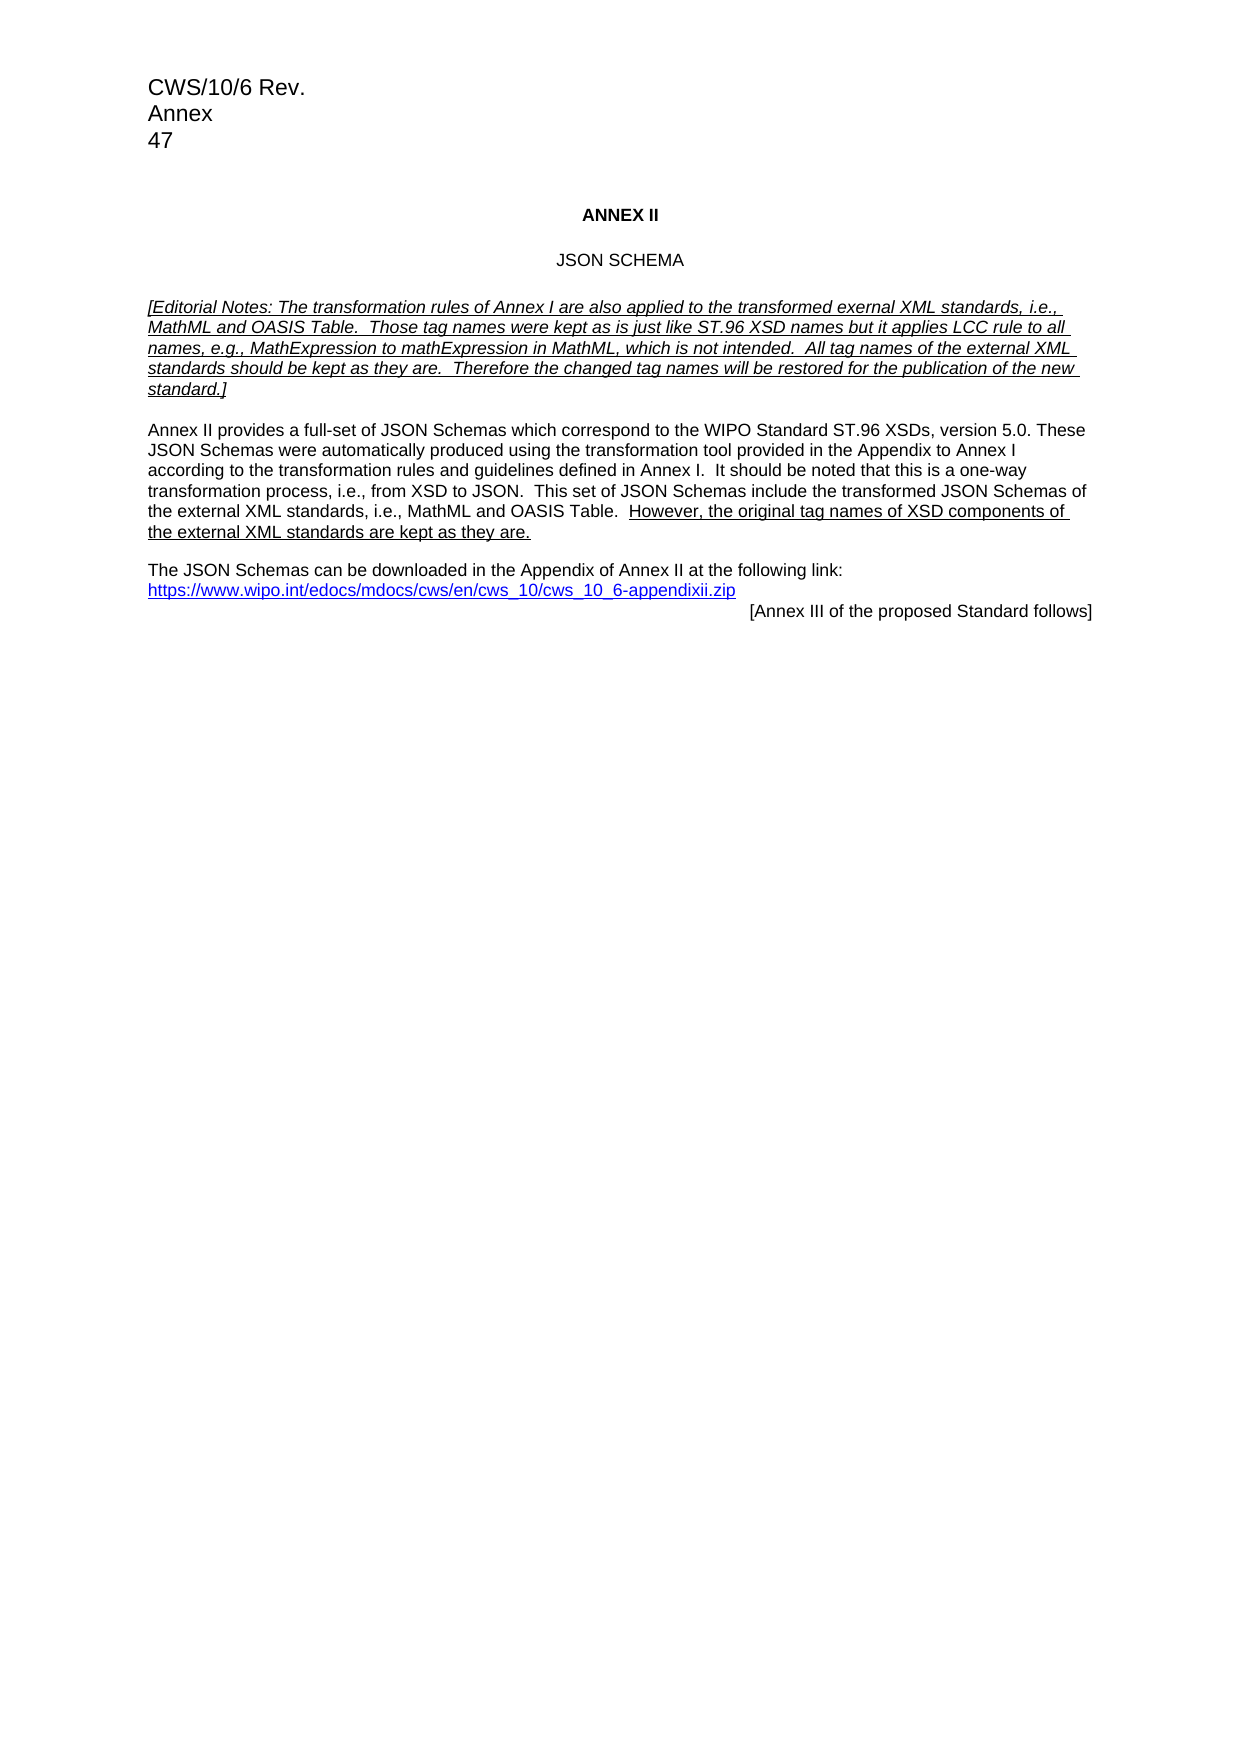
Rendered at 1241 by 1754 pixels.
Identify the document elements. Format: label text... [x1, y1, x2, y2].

text Annex II provides a full-set of JSON Schemas which correspond to the WIPO Standard ST.96 XSDs, version 5.0. These JSON Schemas were automatically produced using the transformation tool provided in the Appendix to Annex I according to the transformation rules and guidelines defined in Annex I. It should be noted that this is a one-way transformation process, i.e., from XSD to JSON. This set of JSON Schemas include the transformed JSON Schemas of the external XML standards, i.e., MathML and OASIS Table. However, the original tag names of XSD components of the external XML standards are kept as they are. [148, 419, 1093, 542]
subtitle JSON SCHEMA [148, 250, 1093, 270]
text The JSON Schemas can be downloaded in the Appendix of Annex II at the following link: [148, 559, 1093, 580]
text https://www.wipo.int/edocs/mdocs/cws/en/cws_10/cws_10_6-appendixii.zip [148, 580, 1093, 600]
text [Editorial Notes: The transformation rules of Annex I are also applied to the transformed exernal XML standards, i.e., MathML and OASIS Table. Those tag names were kept as is just like ST.96 XSD names but it applies LCC rule to all names, e.g., MathExpression to mathExpression in MathML, which is not intended. All tag names of the external XML standards should be kept as they are. Therefore the changed tag names will be restored for the publication of the new standard.] [148, 297, 1093, 399]
subtitle ANNEX II [148, 204, 1093, 225]
text [Annex III of the proposed Standard follows] [148, 600, 1093, 621]
